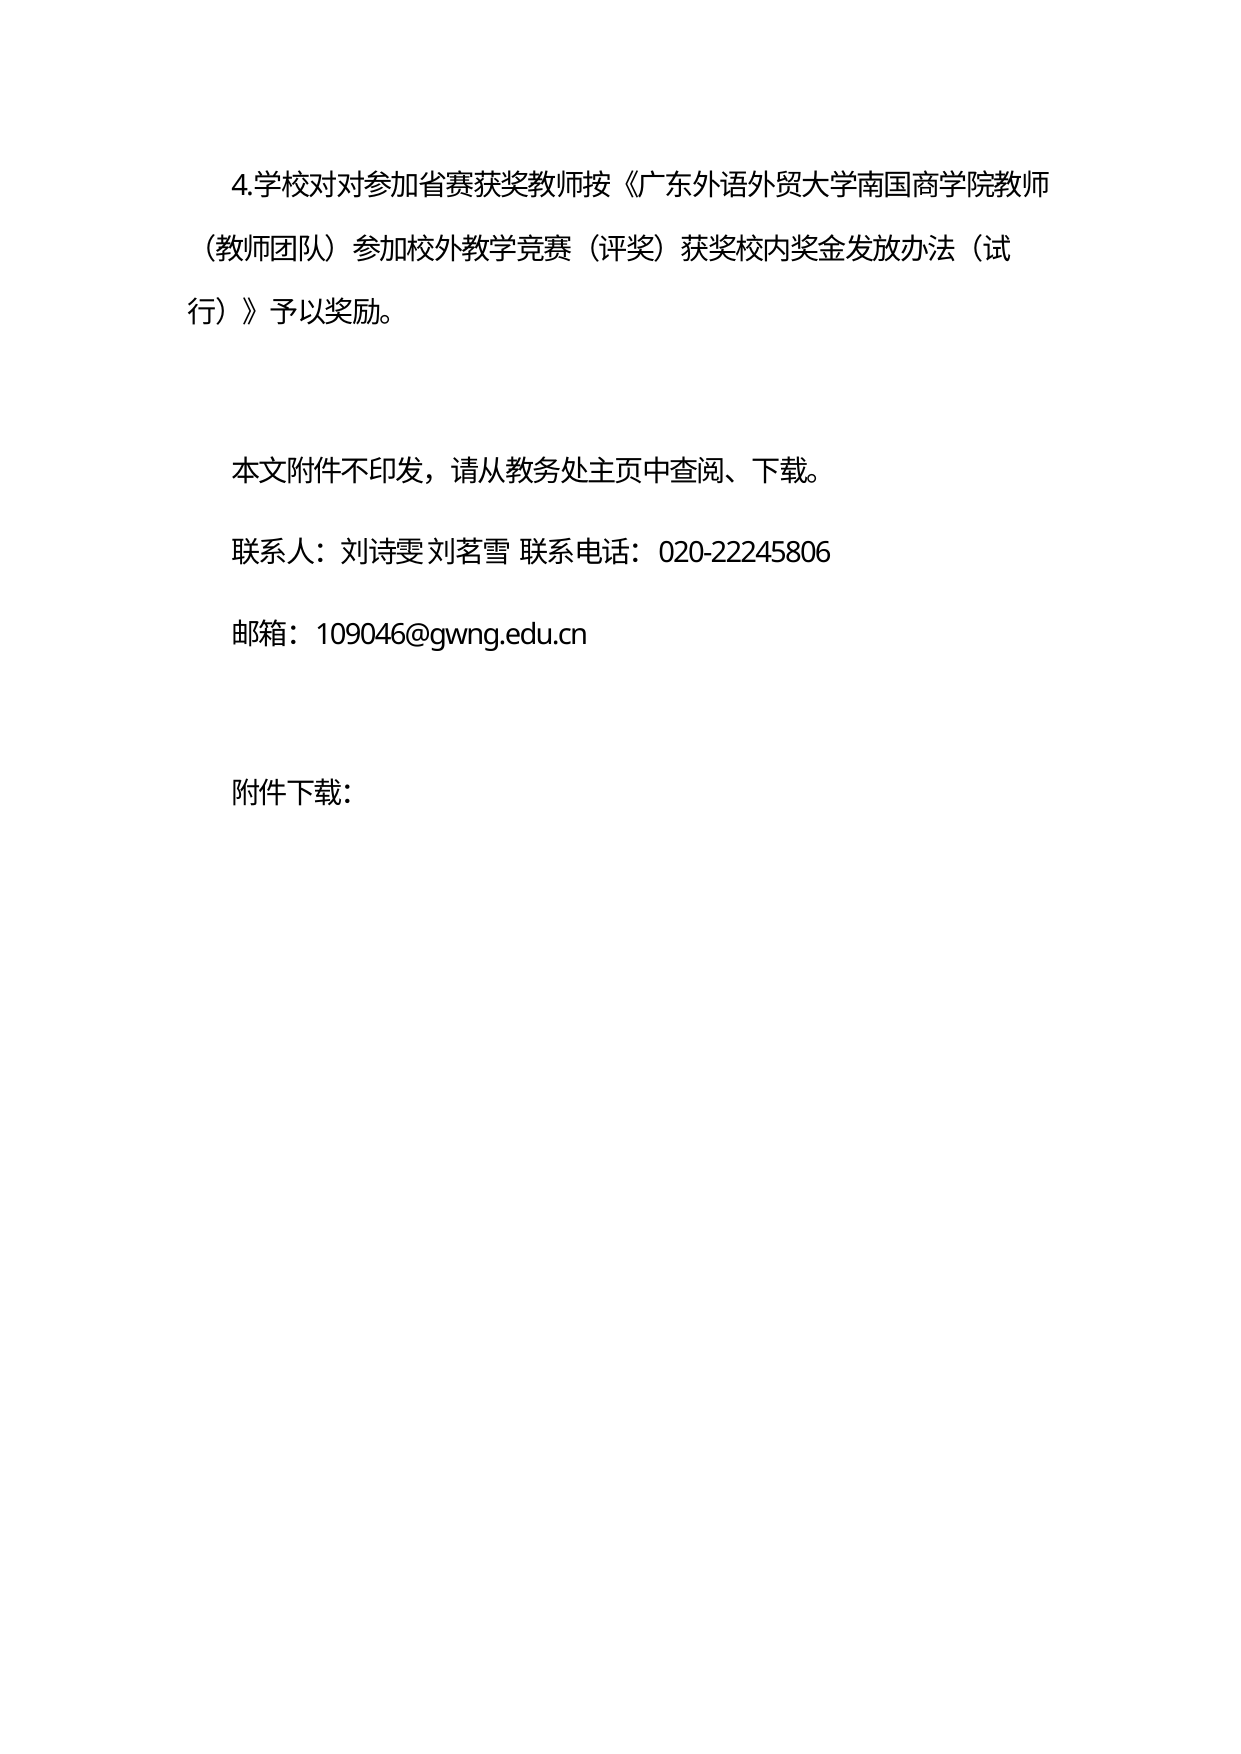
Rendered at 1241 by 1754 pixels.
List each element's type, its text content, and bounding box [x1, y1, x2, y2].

text 附件下载： [187, 769, 1053, 812]
text 4.学校对对参加省赛获奖教师按《广东外语外贸大学南国商学院教师（教师团队）参加校外教学竞赛（评奖）获奖校内奖金发放办法（试行）》予以奖励。 [187, 162, 1053, 331]
text 本文附件不印发，请从教务处主页中查阅、下载。 [187, 448, 1053, 490]
text 联系人：刘诗雯 刘茗雪 联系电话：020-22245806 [187, 529, 1053, 571]
text 邮箱：109046@gwng.edu.cn [187, 611, 1053, 653]
